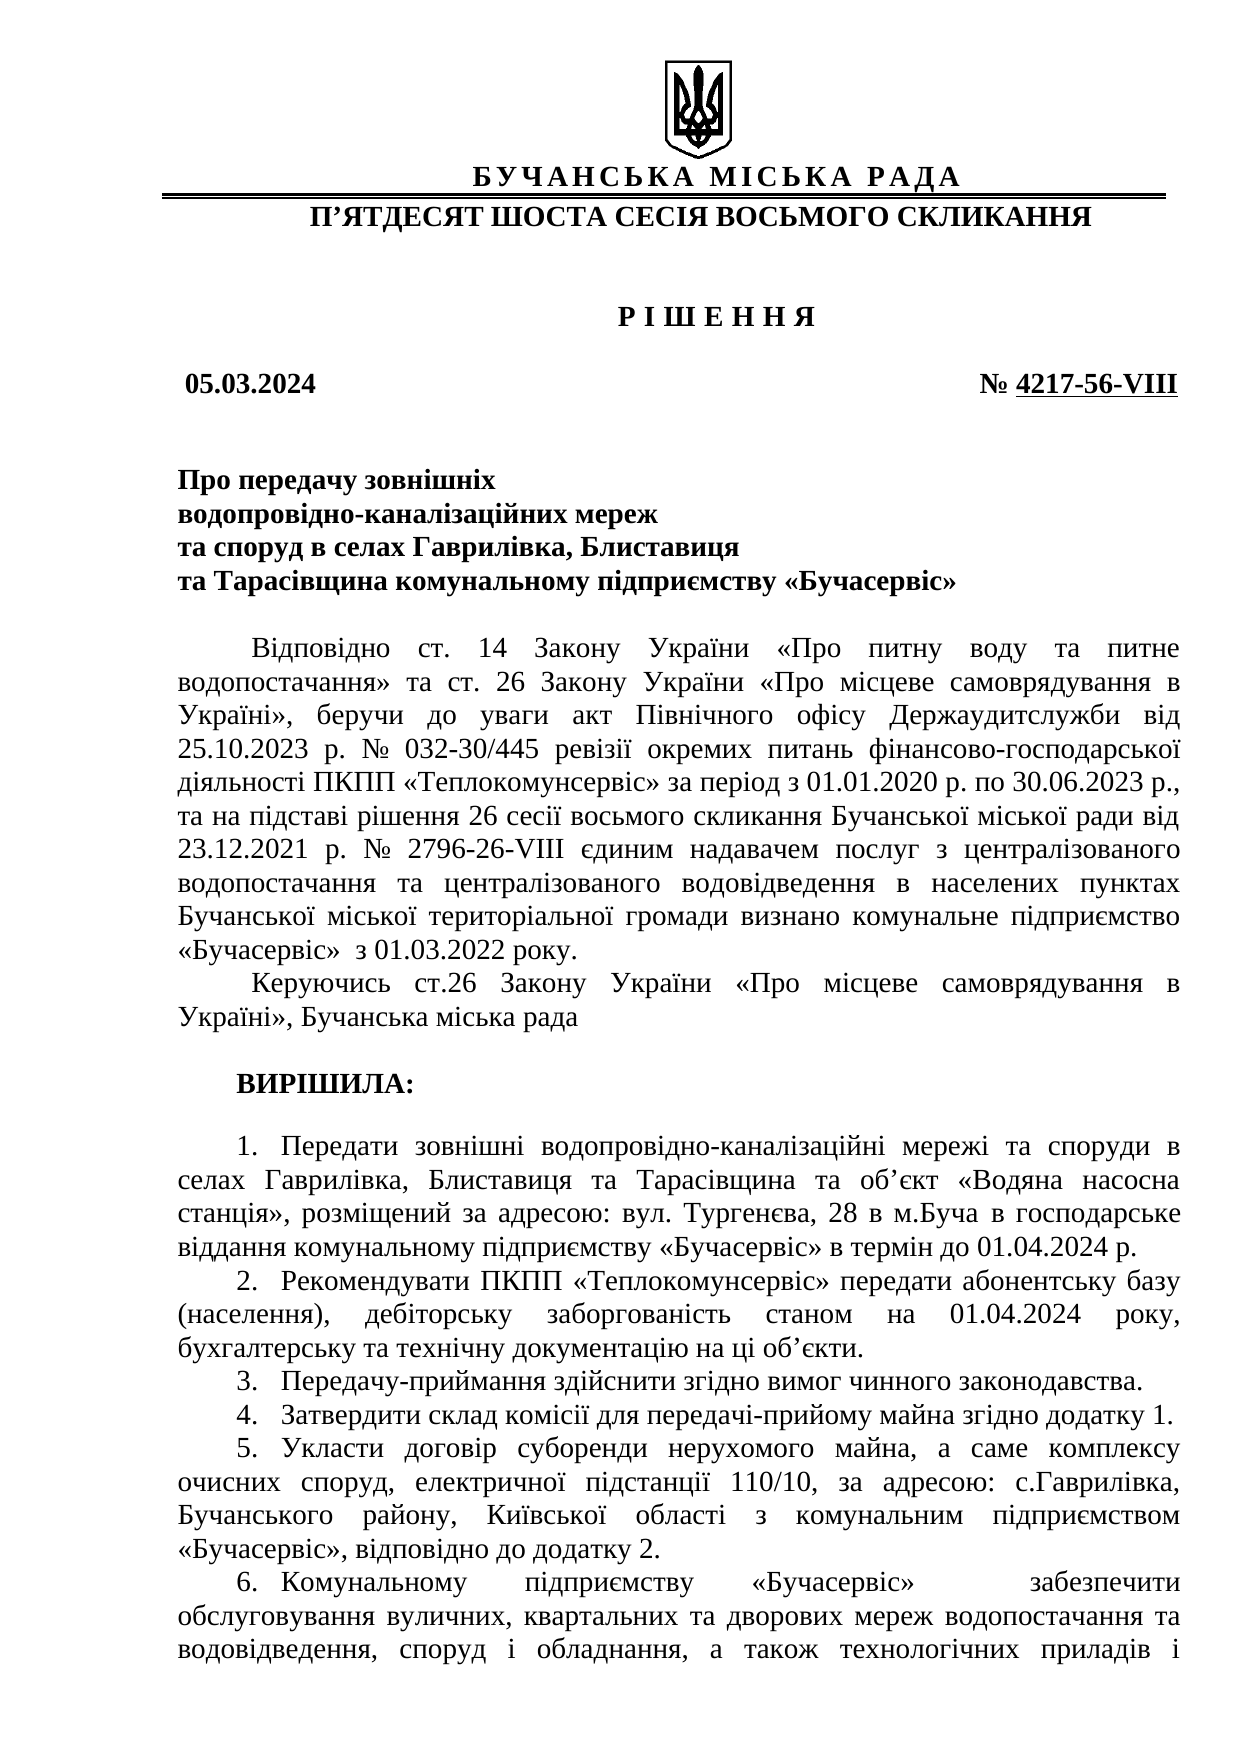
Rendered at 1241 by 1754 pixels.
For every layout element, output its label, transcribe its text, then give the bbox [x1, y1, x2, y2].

subtitle та Тарасівщина комунальному підприємству «Бучасервіс» [177, 563, 1181, 597]
text РІШЕННЯ [177, 299, 1181, 333]
table_header П’ЯТДЕСЯТ ШОСТА СЕСІЯ ВОСЬМОГО СКЛИКАННЯ [162, 199, 1166, 232]
subtitle Відповідно ст. 14 Закону України «Про питну воду та питне водопостачання» та ст. 26 Закону України «Про місцеве самоврядування в Україні», беручи до уваги акт Північного офісу Держаудитслужби від 25.10.2023 р. № 032-30/445 ревізії окремих питань фінансово-господарської діяльності ПКПП «Теплокомунсервіс» за період з 01.01.2020 р. по 30.06.2023 р., та на підставі рішення 26 сесії восьмого скликання Бучанської міської ради від 23.12.2021 р. № 2796-26-VIII єдиним надавачем послуг з централізованого водопостачання та централізованого водовідведення в населених пунктах Бучанської міської територіальної громади визнано комунальне підприємство «Бучасервіс» з 01.03.2022 року. [177, 630, 1181, 966]
list Передати зовнішні водопровідно-каналізаційні мережі та споруди в селах Гаврилівка, Блиставиця та Тарасівщина та об’єкт «Водяна насосна станція», розміщений за адресою: вул. Тургенєва, 28 в м.Буча в господарське віддання комунальному підприємству «Бучасервіс» в термін до 01.04.2024 р. [177, 1128, 1181, 1263]
list Затвердити склад комісії для передачі-прийому майна згідно додатку 1. [177, 1397, 1181, 1430]
subtitle Про передачу зовнішніх [177, 462, 1181, 496]
list Передачу-приймання здійснити згідно вимог чинного законодавства. [177, 1363, 1181, 1397]
text БУЧАНСЬКА МІСЬКА РАДА [177, 159, 1181, 193]
subtitle водопровідно-каналізаційних мереж [177, 496, 1181, 529]
list Рекомендувати ПКПП «Теплокомунсервіс» передати абонентську базу (населення), дебіторську заборгованість станом на 01.04.2024 року, бухгалтерську та технічну документацію на ці об’єкти. [177, 1263, 1181, 1363]
text 05.03.2024 № 4217-56-VIIІ [177, 367, 1181, 400]
picture [663, 59, 734, 160]
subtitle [177, 1564, 1181, 1665]
text ВИРІШИЛА: [177, 1066, 649, 1100]
list Укласти договір суборенди нерухомого майна, а саме комплексу очисних споруд, електричної підстанції 110/10, за адресою: с.Гаврилівка, Бучанського району, Київської області з комунальним підприємством «Бучасервіс», відповідно до додатку 2. [177, 1430, 1181, 1564]
subtitle Керуючись ст.26 Закону України «Про місцеве самоврядування в Україні», Бучанська міська рада [177, 966, 1181, 1033]
subtitle та споруд в селах Гаврилівка, Блиставиця [177, 529, 1181, 563]
